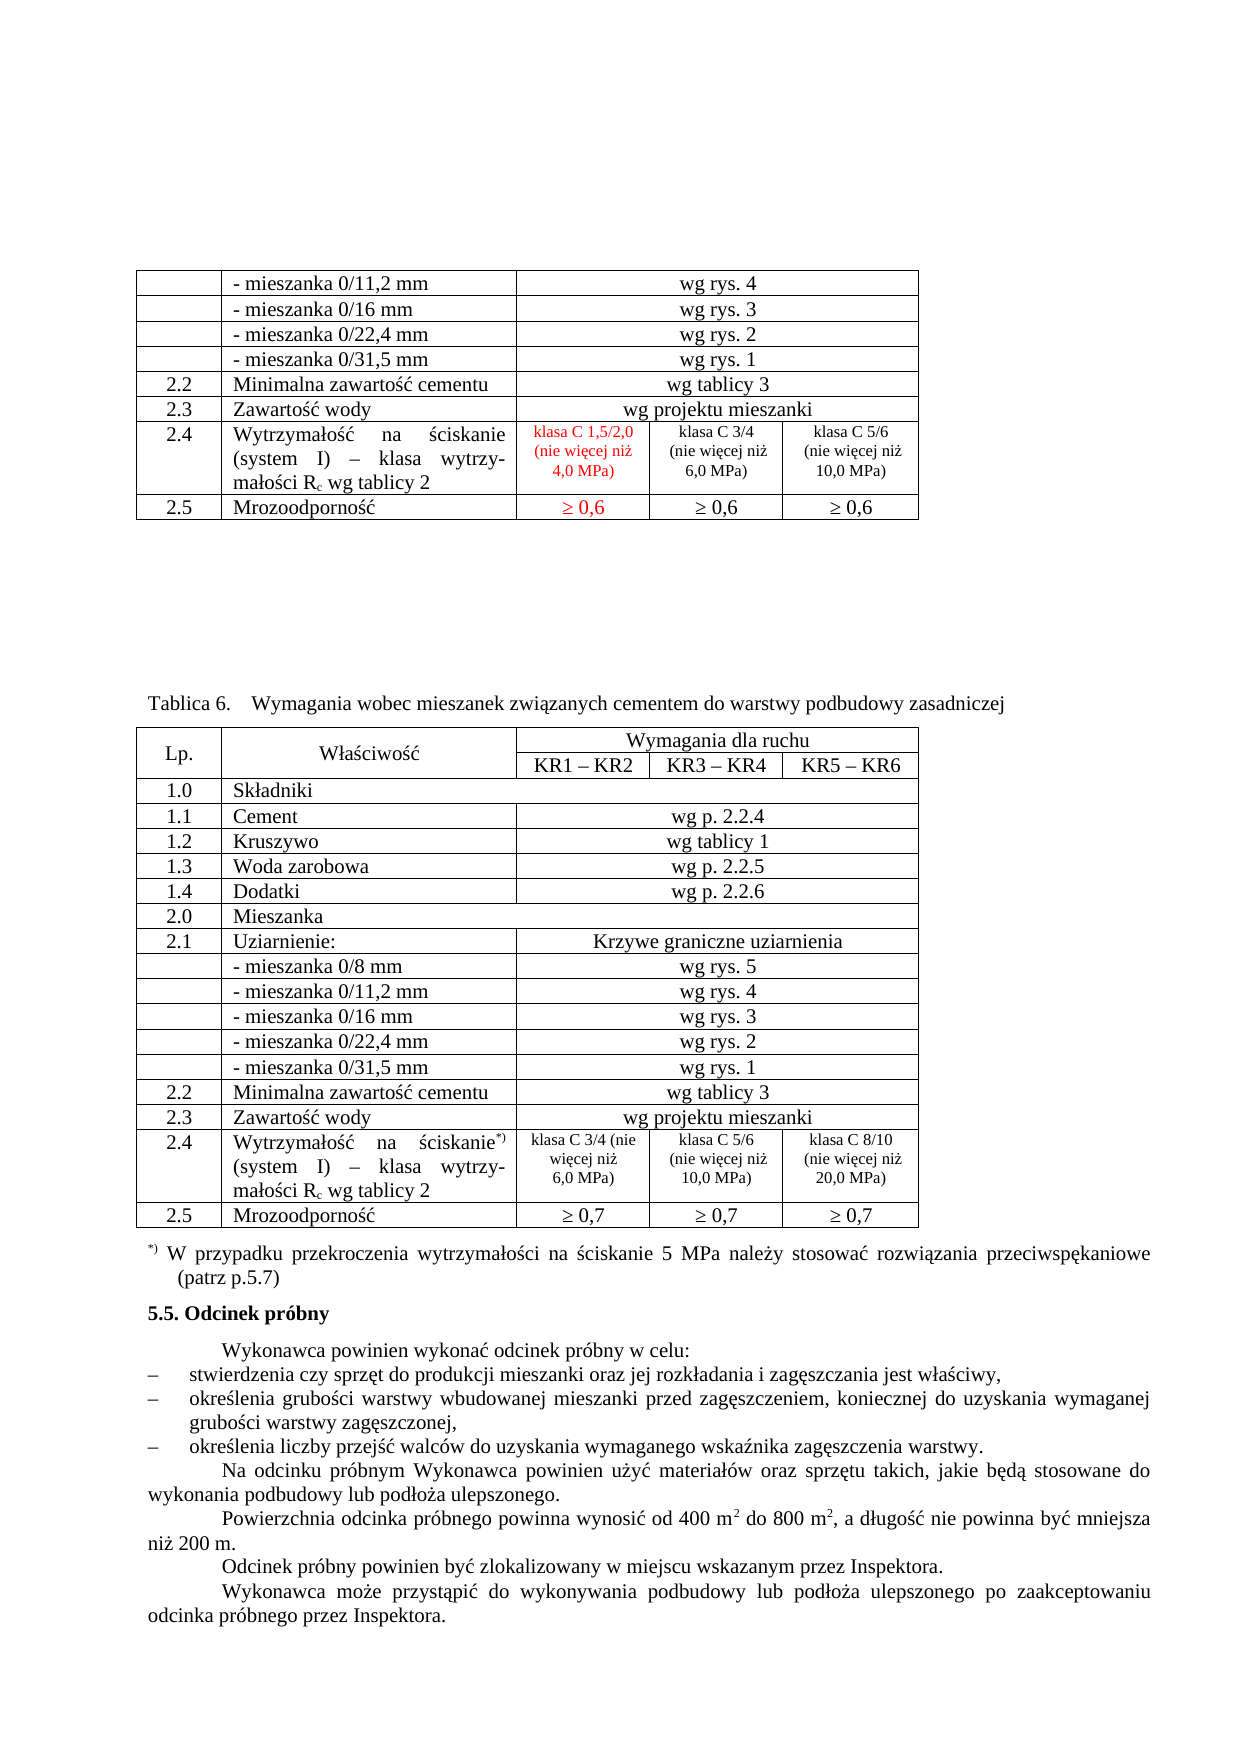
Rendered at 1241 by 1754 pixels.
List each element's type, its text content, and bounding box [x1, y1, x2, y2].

table_cell Mieszanka [222, 904, 918, 928]
table_cell [137, 1030, 221, 1053]
table_cell wg rys. 5 [517, 954, 918, 978]
list stwierdzenia czy sprzęt do produkcji mieszanki oraz jej rozkładania i zagęszczania jest właściwy, [148, 1362, 1152, 1386]
table_cell ≥ 0,6 [650, 495, 782, 519]
table_cell wg rys. 1 [517, 347, 918, 371]
table_cell [137, 347, 221, 371]
table_cell wg tablicy 3 [517, 1080, 918, 1104]
table_cell Uziarnienie: [222, 929, 516, 953]
table_cell klasa C 8/10 (nie więcej niż 20,0 MPa) [783, 1130, 918, 1202]
table_cell - mieszanka 0/11,2 mm [222, 271, 516, 295]
table_cell 1.3 [137, 854, 221, 878]
table_cell wg rys. 2 [517, 322, 918, 346]
table_cell [137, 1004, 221, 1028]
table_cell Mrozoodporność [222, 495, 516, 519]
table_cell Zawartość wody [222, 397, 516, 421]
list określenia liczby przejść walców do uzyskania wymaganego wskaźnika zagęszczenia warstwy. [148, 1434, 1152, 1458]
table_cell klasa C 1,5/2,0 (nie więcej niż 4,0 MPa) [517, 422, 649, 494]
table_cell Składniki [222, 779, 918, 802]
table_cell [137, 296, 221, 321]
table_cell 1.1 [137, 804, 221, 828]
table_cell 2.1 [137, 929, 221, 953]
table_cell - mieszanka 0/22,4 mm [222, 322, 516, 346]
table_cell klasa C 5/6 (nie więcej niż 10,0 MPa) [783, 422, 918, 494]
table_cell KR3 – KR4 [650, 753, 782, 777]
table_cell 2.3 [137, 397, 221, 421]
table_cell wg rys. 3 [517, 1004, 918, 1028]
table_cell Zawartość wody [222, 1105, 516, 1129]
table_cell 2.4 [137, 422, 221, 494]
table_cell - mieszanka 0/11,2 mm [222, 979, 516, 1003]
table_header Lp. [137, 728, 221, 777]
table_cell ≥ 0,7 [650, 1203, 782, 1227]
table_cell Krzywe graniczne uziarnienia [517, 929, 918, 953]
table_cell wg p. 2.2.4 [517, 804, 918, 828]
table_cell klasa C 3/4 (nie więcej niż 6,0 MPa) [517, 1130, 649, 1202]
table_cell 2.3 [137, 1105, 221, 1129]
text Powierzchnia odcinka próbnego powinna wynosić od do , a długość nie powinna być mniejsza niż . [148, 1506, 1152, 1554]
table_cell wg rys. 2 [517, 1030, 918, 1053]
subtitle 5.5. Odcinek próbny [148, 1301, 1152, 1325]
table_cell [137, 979, 221, 1003]
table_cell 2.5 [137, 495, 221, 519]
table_cell - mieszanka 0/16 mm [222, 296, 516, 321]
table_cell Woda zarobowa [222, 854, 516, 878]
text Odcinek próbny powinien być zlokalizowany w miejscu wskazanym przez Inspektora. [148, 1554, 1152, 1578]
table_cell - mieszanka 0/22,4 mm [222, 1030, 516, 1053]
table_cell Cement [222, 804, 516, 828]
table_cell klasa C 3/4 (nie więcej niż 6,0 MPa) [650, 422, 782, 494]
table_cell Wytrzymałość na ściskanie*) (system I) – klasa wytrzy-małości Rc wg tablicy 2 [222, 1130, 516, 1202]
table_cell - mieszanka 0/31,5 mm [222, 347, 516, 371]
table_cell wg p. 2.2.5 [517, 854, 918, 878]
table_cell Minimalna zawartość cementu [222, 372, 516, 396]
text Wykonawca może przystąpić do wykonywania podbudowy lub podłoża ulepszonego po zaakceptowaniu odcinka próbnego przez Inspektora. [148, 1578, 1152, 1627]
table_cell KR5 – KR6 [783, 753, 918, 777]
table_cell wg projektu mieszanki [517, 397, 918, 421]
table_cell Kruszywo [222, 829, 516, 853]
text Na odcinku próbnym Wykonawca powinien użyć materiałów oraz sprzętu takich, jakie będą stosowane do wykonania podbudowy lub podłoża ulepszonego. [148, 1458, 1152, 1506]
table_cell wg rys. 4 [517, 271, 918, 295]
table_cell klasa C 5/6 (nie więcej niż 10,0 MPa) [650, 1130, 782, 1202]
table_cell ≥ 0,7 [517, 1203, 649, 1227]
table_cell KR1 – KR2 [517, 753, 649, 777]
table_cell 1.2 [137, 829, 221, 853]
table_cell Wytrzymałość na ściskanie (system I) – klasa wytrzy-małości Rc wg tablicy 2 [222, 422, 516, 494]
table_cell wg rys. 1 [517, 1055, 918, 1079]
table_cell [137, 271, 221, 295]
table_cell Dodatki [222, 879, 516, 903]
text Tablica 6. Wymagania wobec mieszanek związanych cementem do warstwy podbudowy zasadniczej [148, 691, 1152, 715]
table_cell - mieszanka 0/16 mm [222, 1004, 516, 1028]
table_cell wg tablicy 1 [517, 829, 918, 853]
text Wykonawca powinien wykonać odcinek próbny w celu: [148, 1338, 1152, 1362]
table_cell wg p. 2.2.6 [517, 879, 918, 903]
table_cell ≥ 0,6 [783, 495, 918, 519]
table_cell 2.2 [137, 1080, 221, 1104]
table_cell ≥ 0,7 [783, 1203, 918, 1227]
table_cell - mieszanka 0/8 mm [222, 954, 516, 978]
table_cell Minimalna zawartość cementu [222, 1080, 516, 1104]
table_cell [137, 1055, 221, 1079]
table_cell - mieszanka 0/31,5 mm [222, 1055, 516, 1079]
table_cell 2.2 [137, 372, 221, 396]
table_cell 2.4 [137, 1130, 221, 1202]
text *) W przypadku przekroczenia wytrzymałości na ściskanie 5 MPa należy stosować rozwiązania przeciwspękaniowe (patrz p.5.7) [148, 1241, 1152, 1289]
table_cell [137, 954, 221, 978]
table_header Wymagania dla ruchu [517, 728, 918, 752]
table_cell 2.0 [137, 904, 221, 928]
table_cell Mrozoodporność [222, 1203, 516, 1227]
table_cell wg tablicy 3 [517, 372, 918, 396]
table_cell 1.4 [137, 879, 221, 903]
table_header Właściwość [222, 728, 516, 777]
list określenia grubości warstwy wbudowanej mieszanki przed zagęszczeniem, koniecznej do uzyskania wymaganej grubości warstwy zagęszczonej, [148, 1386, 1152, 1434]
table_cell [137, 322, 221, 346]
table_cell ≥ 0,6 [517, 495, 649, 519]
table_cell 1.0 [137, 779, 221, 802]
table_cell wg rys. 4 [517, 979, 918, 1003]
table_cell wg rys. 3 [517, 296, 918, 321]
table_cell wg projektu mieszanki [517, 1105, 918, 1129]
table_cell 2.5 [137, 1203, 221, 1227]
